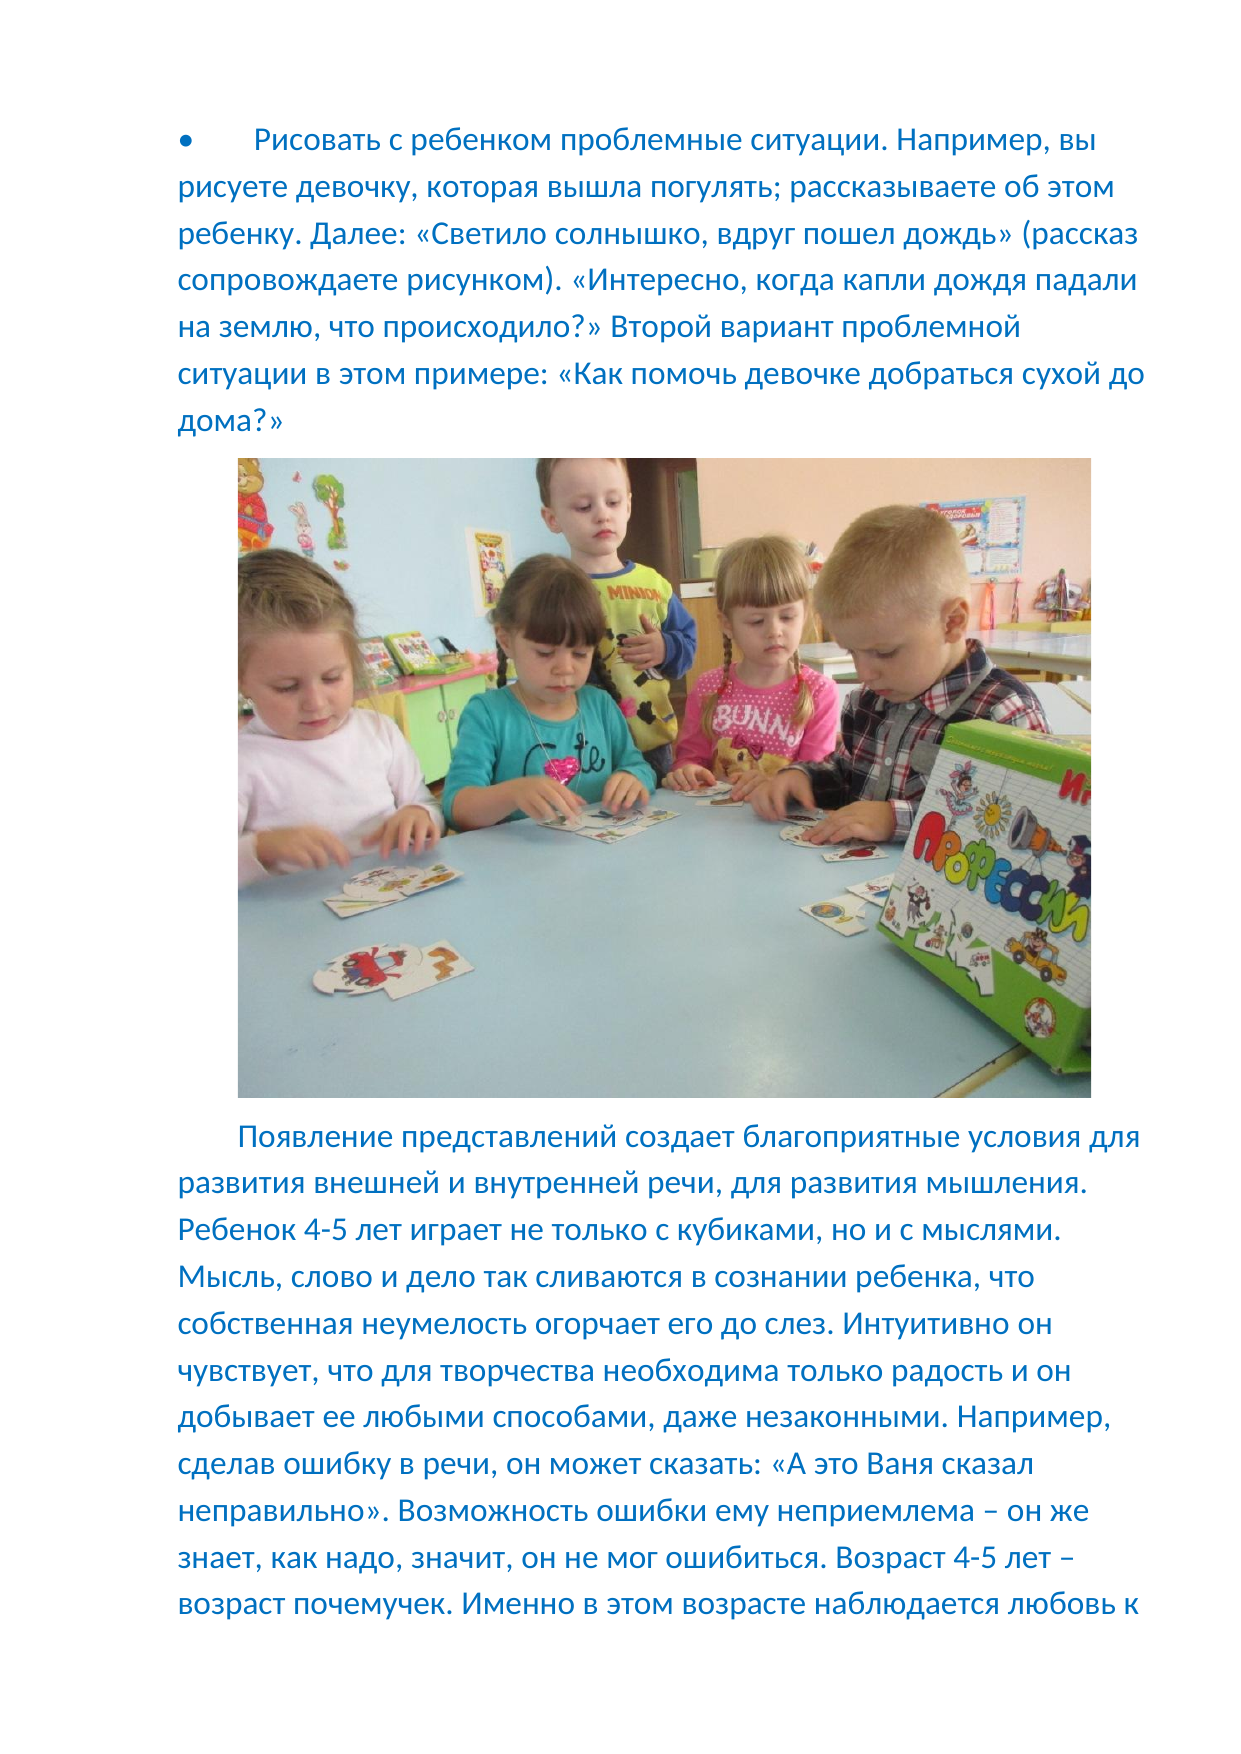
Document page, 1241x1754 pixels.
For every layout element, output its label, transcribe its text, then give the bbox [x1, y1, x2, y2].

picture [237, 458, 1092, 1098]
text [177, 1115, 1152, 1623]
text • Рисовать с ребенком проблемные ситуации. Например, вы рисуете девочку, которая вышла погулять; рассказываете об этом ребенку. Далее: «Светило солнышко, вдруг пошел дождь» (рассказ сопровождаете рисунком). «Интересно, когда капли дождя падали на землю, что происходило?» Второй вариант проблемной ситуации в этом примере: «Как помочь девочке добраться сухой до дома?» [177, 118, 1152, 439]
